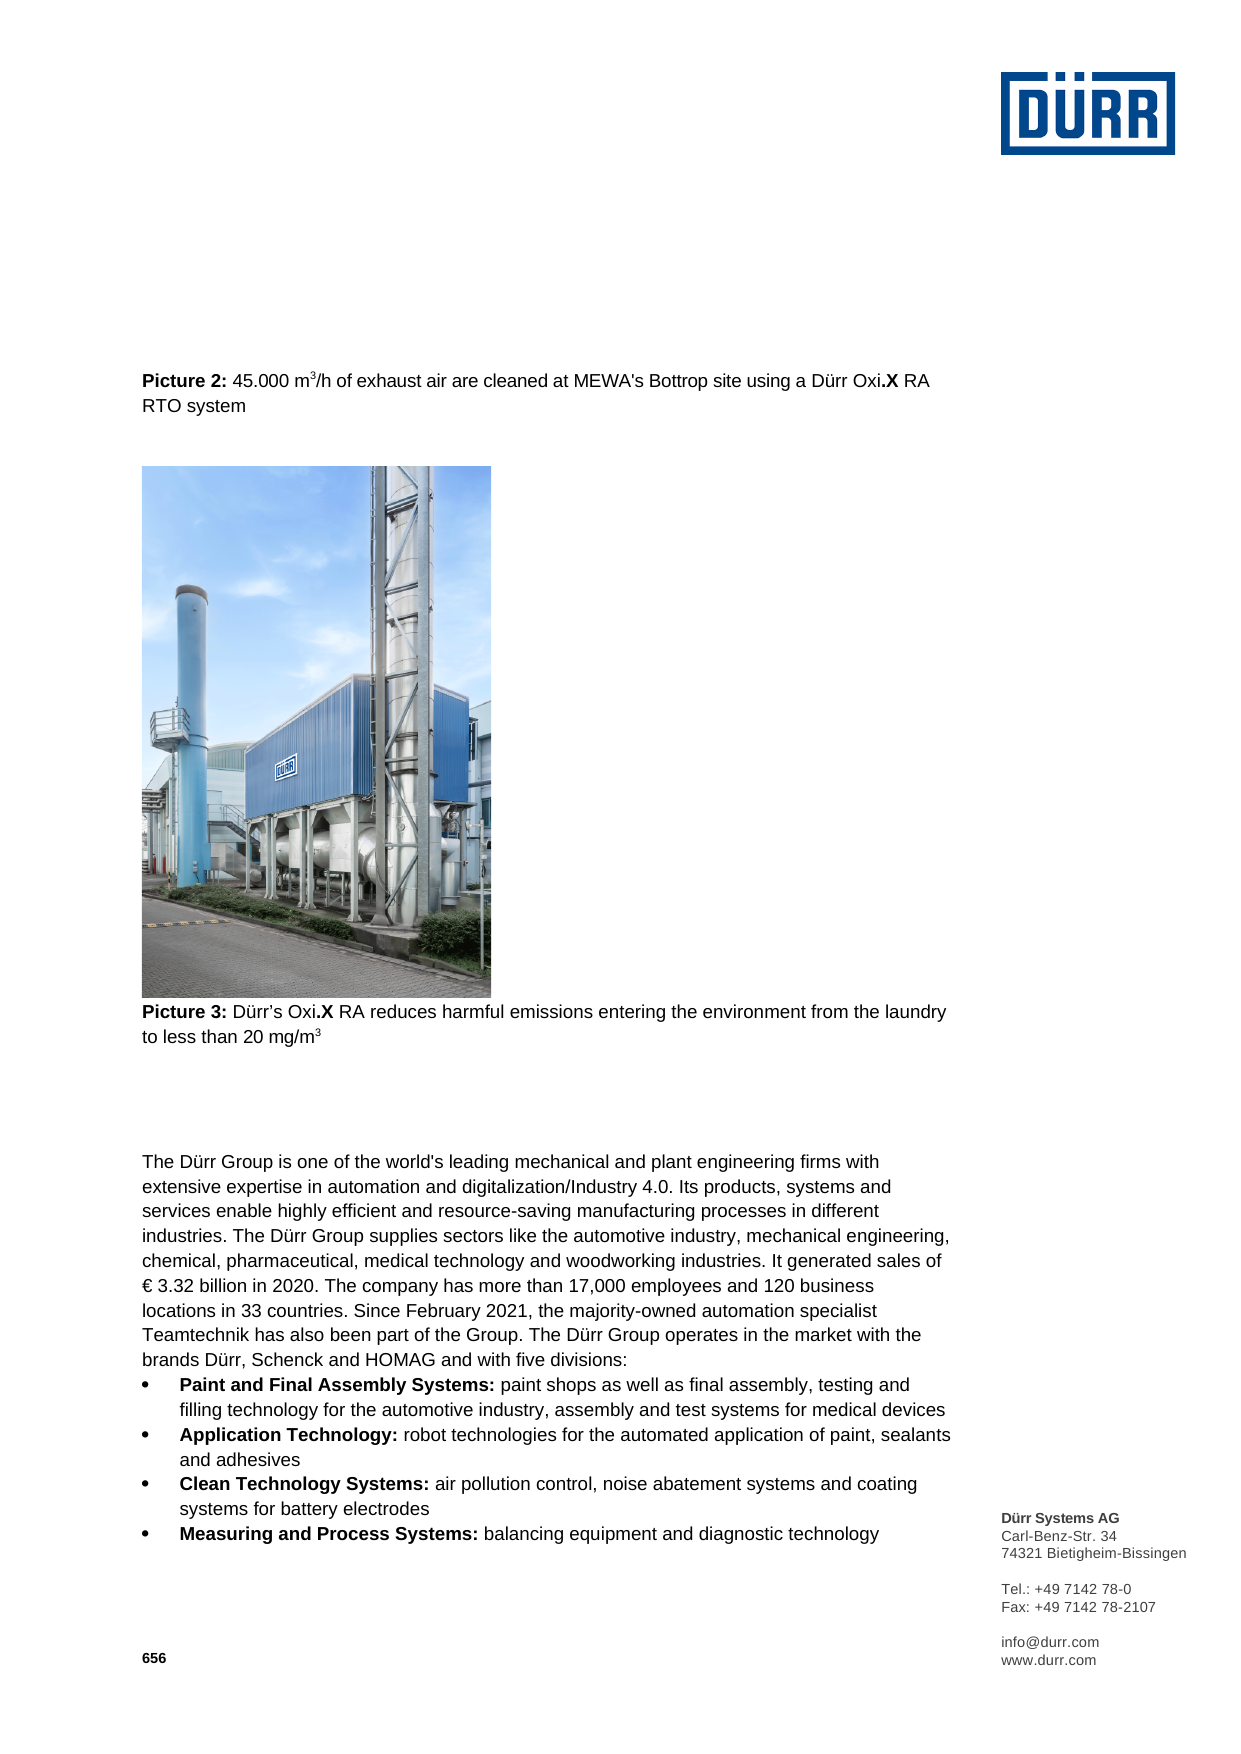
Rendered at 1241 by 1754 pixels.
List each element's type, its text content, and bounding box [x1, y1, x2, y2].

picture [141, 466, 492, 998]
text Picture 3: Dürr’s Oxi.X RA reduces harmful emissions entering the environment from the laundry to less than 20 mg/m3 [142, 997, 951, 1047]
list Clean Technology Systems: air pollution control, noise abatement systems and coating systems for battery electrodes [142, 1473, 948, 1519]
text The Dürr Group is one of the world's leading mechanical and plant engineering firms with extensive expertise in automation and digitalization/Industry 4.0. Its products, systems and services enable highly efficient and resource-saving manufacturing processes in different industries. The Dürr Group supplies sectors like the automotive industry, mechanical engineering, chemical, pharmaceutical, medical technology and woodworking industries. It generated sales of € 3.32 billion in 2020. The company has more than 17,000 employees and 120 business locations in 33 countries. Since February 2021, the majority-owned automation specialist Teamtechnik has also been part of the Group. The Dürr Group operates in the market with the brands Dürr, Schenck and HOMAG and with five divisions: [142, 1151, 951, 1371]
list Application Technology: robot technologies for the automated application of paint, sealants and adhesives [142, 1423, 951, 1470]
list Measuring and Process Systems: balancing equipment and diagnostic technology [142, 1523, 951, 1544]
list Paint and Final Assembly Systems: paint shops as well as final assembly, testing and filling technology for the automotive industry, assembly and test systems for medical devices [142, 1374, 951, 1420]
picture [1001, 72, 1175, 155]
text Picture 2: 45.000 m3/h of exhaust air are cleaned at MEWA's Bottrop site using a Dürr Oxi.X RA RTO system [142, 366, 951, 416]
